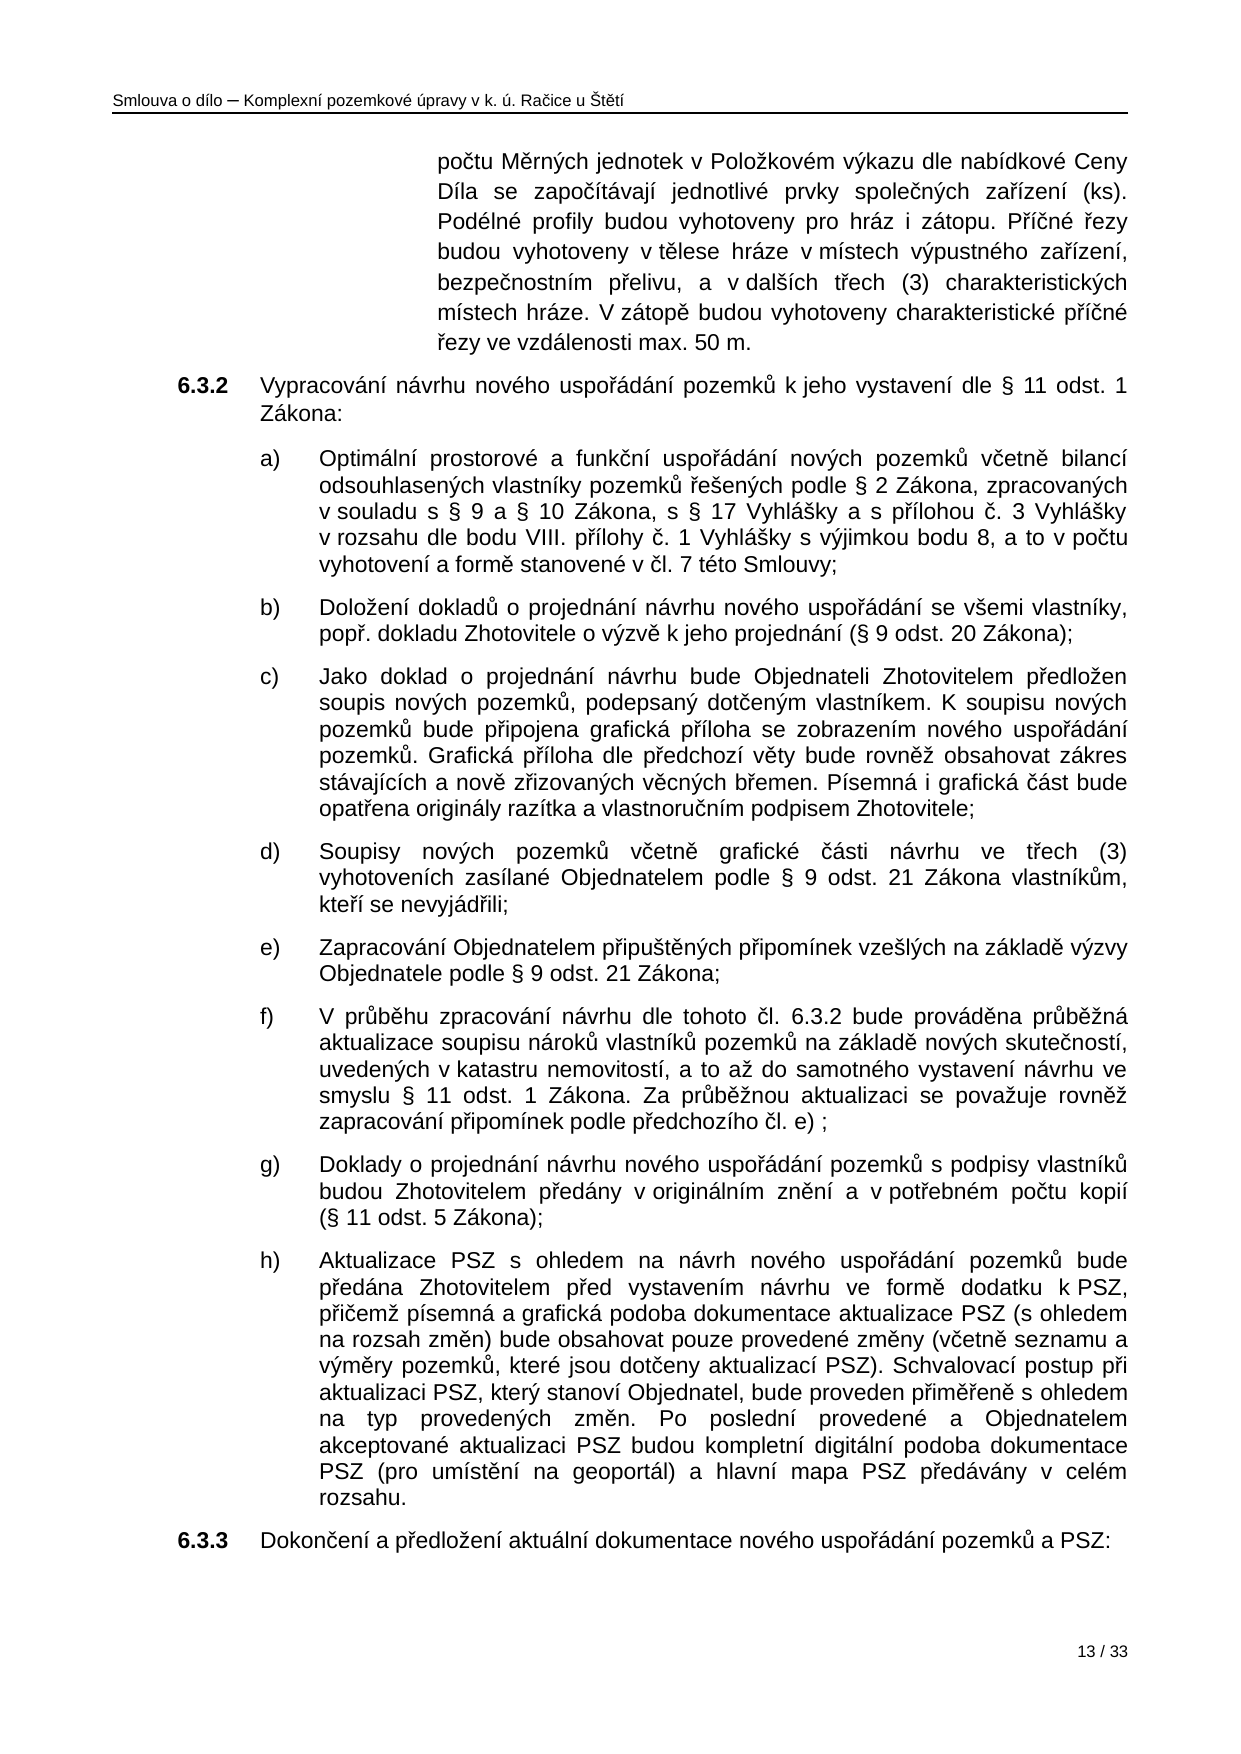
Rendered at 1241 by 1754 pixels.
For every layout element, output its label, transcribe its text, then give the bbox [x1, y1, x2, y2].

list Optimální prostorové a funkční uspořádání nových pozemků včetně bilancí odsouhlasených vlastníky pozemků řešených podle § 2 Zákona, zpracovaných v souladu s § 9 a § 10 Zákona, s § 17 Vyhlášky a s přílohou č. 3 Vyhlášky v rozsahu dle bodu VIII. přílohy č. 1 Vyhlášky s výjimkou bodu 8, a to v počtu vyhotovení a formě stanovené v čl. 7 této Smlouvy; [260, 445, 1128, 577]
text Vypracování návrhu nového uspořádání pozemků k jeho vystavení dle § 11 odst. 1 Zákona: [177, 372, 1128, 426]
list Zapracování Objednatelem připuštěných připomínek vzešlých na základě výzvy Objednatele podle § 9 odst. 21 Zákona; [260, 933, 1128, 986]
text Dokončení a předložení aktuální dokumentace nového uspořádání pozemků a PSZ: [177, 1527, 1128, 1554]
list V průběhu zpracování návrhu dle tohoto čl. 6.3.2 bude prováděna průběžná aktualizace soupisu nároků vlastníků pozemků na základě nových skutečností, uvedených v katastru nemovitostí, a to až do samotného vystavení návrhu ve smyslu § 11 odst. 1 Zákona. Za průběžnou aktualizaci se považuje rovněž zapracování připomínek podle předchozího čl. e) ; [260, 1003, 1128, 1135]
list Soupisy nových pozemků včetně grafické části návrhu ve třech (3) vyhotoveních zasílané Objednatelem podle § 9 odst. 21 Zákona vlastníkům, kteří se nevyjádřili; [260, 838, 1128, 917]
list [334, 148, 1128, 355]
list Jako doklad o projednání návrhu bude Objednateli Zhotovitelem předložen soupis nových pozemků, podepsaný dotčeným vlastníkem. K soupisu nových pozemků bude připojena grafická příloha se zobrazením nového uspořádání pozemků. Grafická příloha dle předchozí věty bude rovněž obsahovat zákres stávajících a nově zřizovaných věcných břemen. Písemná i grafická část bude opatřena originály razítka a vlastnoručním podpisem Zhotovitele; [260, 663, 1128, 821]
list Doložení dokladů o projednání návrhu nového uspořádání se všemi vlastníky, popř. dokladu Zhotovitele o výzvě k jeho projednání (§ 9 odst. 20 Zákona); [260, 594, 1128, 646]
list Aktualizace PSZ s ohledem na návrh nového uspořádání pozemků bude předána Zhotovitelem před vystavením návrhu ve formě dodatku k PSZ, přičemž písemná a grafická podoba dokumentace aktualizace PSZ (s ohledem na rozsah změn) bude obsahovat pouze provedené změny (včetně seznamu a výměry pozemků, které jsou dotčeny aktualizací PSZ). Schvalovací postup při aktualizaci PSZ, který stanoví Objednatel, bude proveden přiměřeně s ohledem na typ provedených změn. Po poslední provedené a Objednatelem akceptované aktualizaci PSZ budou kompletní digitální podoba dokumentace PSZ (pro umístění na geoportál) a hlavní mapa PSZ předávány v celém rozsahu. [260, 1247, 1128, 1511]
list Doklady o projednání návrhu nového uspořádání pozemků s podpisy vlastníků budou Zhotovitelem předány v originálním znění a v potřebném počtu kopií (§ 11 odst. 5 Zákona); [260, 1151, 1128, 1230]
